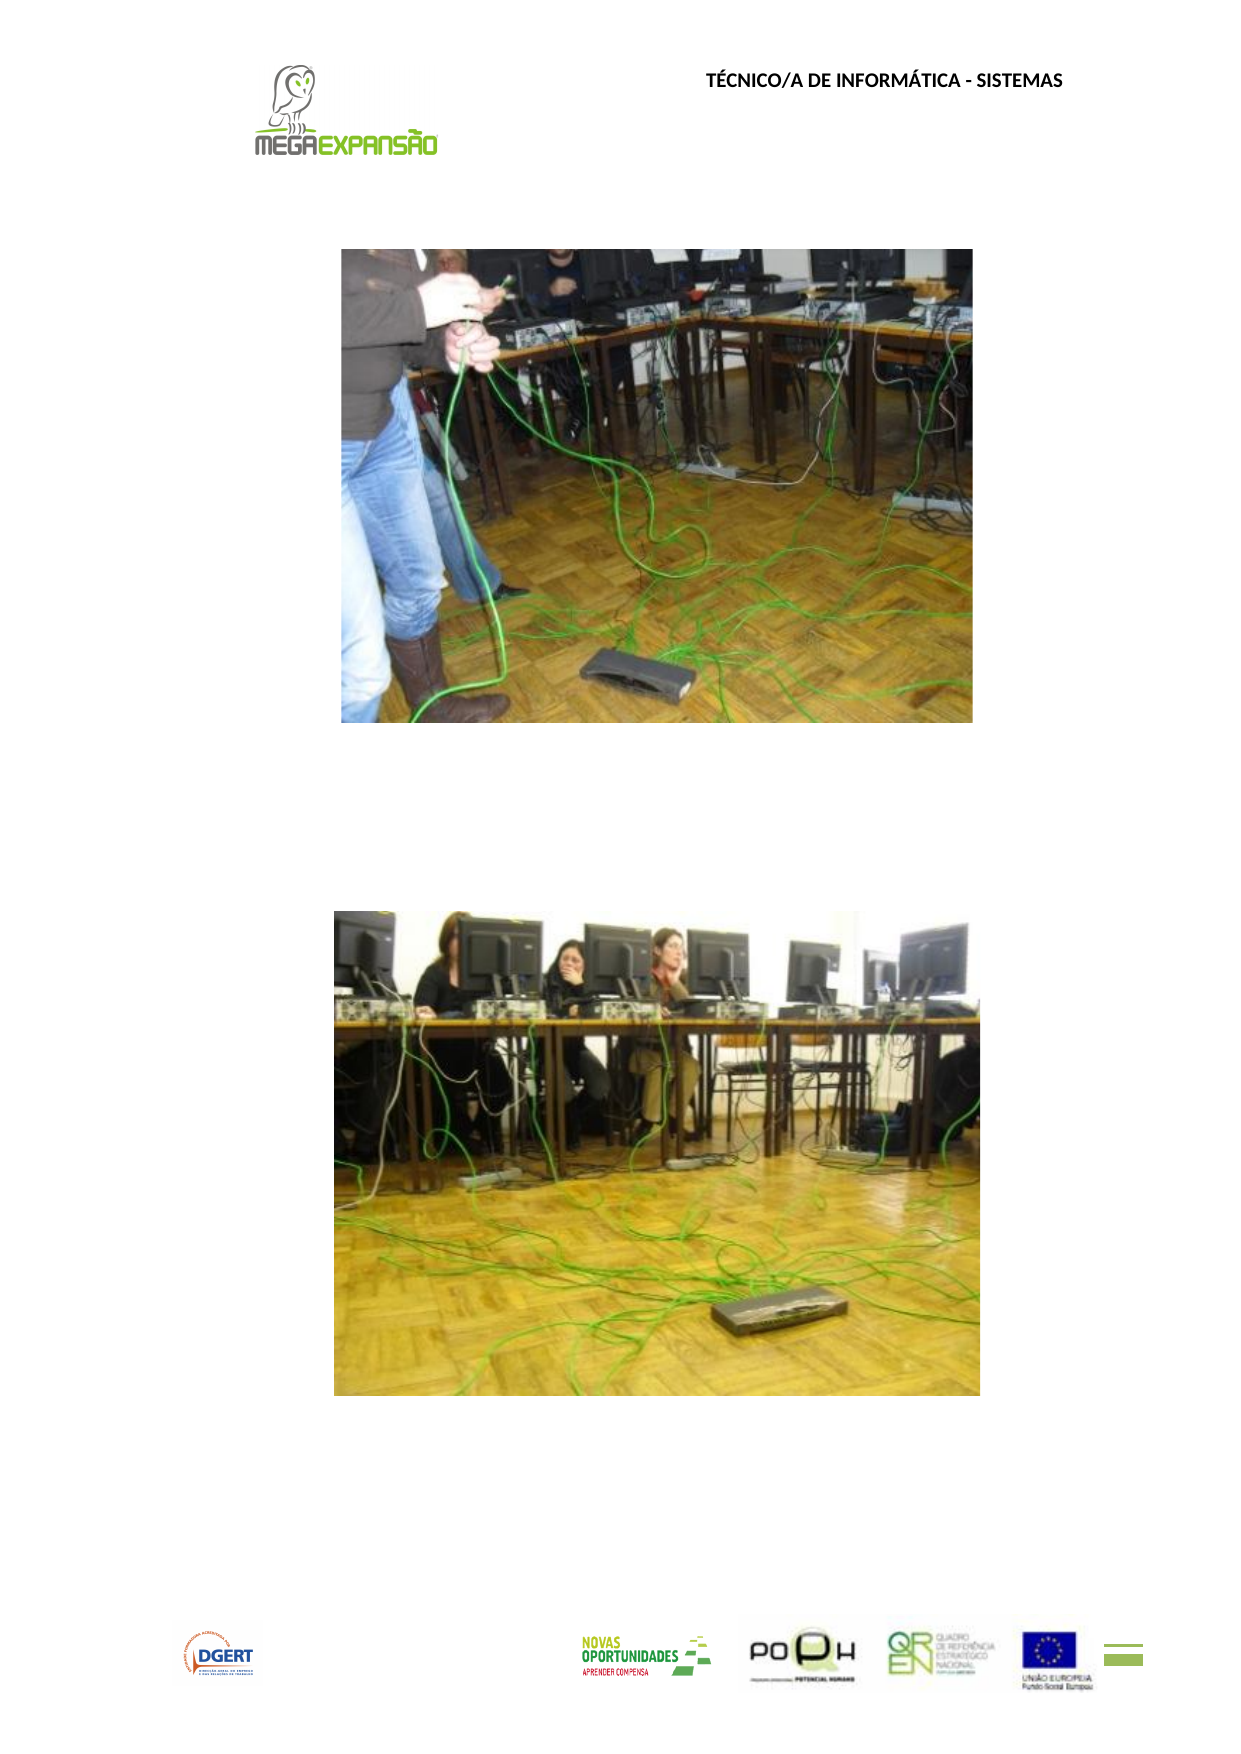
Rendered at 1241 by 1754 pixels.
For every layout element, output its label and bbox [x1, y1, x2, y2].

picture [341, 249, 973, 723]
picture [737, 1614, 1098, 1693]
picture [334, 911, 980, 1396]
picture [255, 65, 439, 155]
picture [172, 1620, 263, 1686]
picture [580, 1629, 715, 1683]
